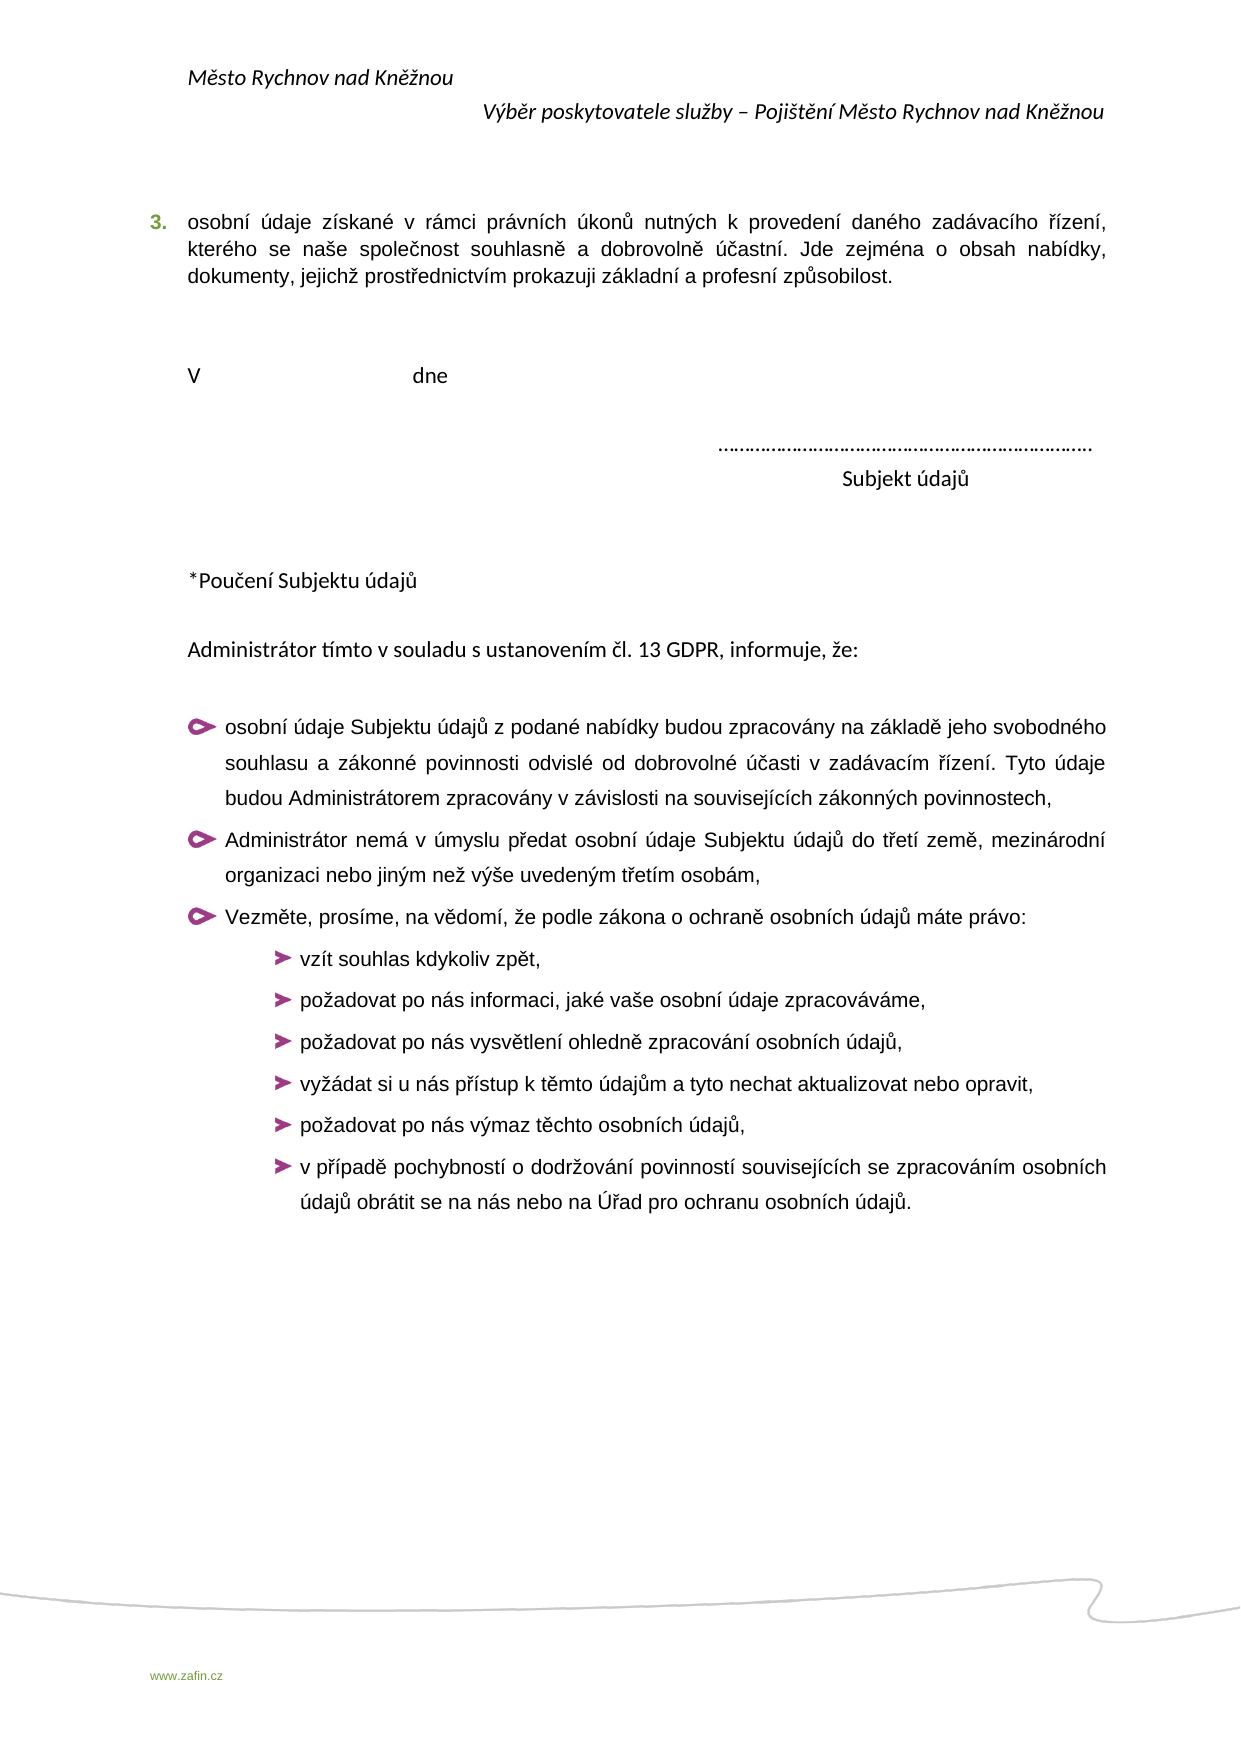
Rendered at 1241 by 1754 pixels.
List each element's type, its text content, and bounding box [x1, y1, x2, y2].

list požadovat po nás informaci, jaké vaše osobní údaje zpracováváme, [262, 977, 1107, 1012]
list Administrátor nemá v úmyslu předat osobní údaje Subjektu údajů do třetí země, mezinárodní organizaci nebo jiným než výše uvedeným třetím osobám, [187, 816, 1107, 887]
list v případě pochybností o dodržování povinností souvisejících se zpracováním osobních údajů obrátit se na nás nebo na Úřad pro ochranu osobních údajů. [262, 1143, 1107, 1214]
picture [263, 1157, 292, 1175]
picture [0, 1572, 1241, 1631]
text Subjekt údajů [667, 464, 1107, 492]
picture [188, 830, 217, 848]
list Vezměte, prosíme, na vědomí, že podle zákona o ochraně osobních údajů máte právo: [187, 893, 1107, 929]
text *Poučení Subjektu údajů [150, 567, 1107, 594]
text V dne [150, 361, 1107, 389]
picture [263, 991, 292, 1008]
list požadovat po nás vysvětlení ohledně zpracování osobních údajů, [262, 1018, 1107, 1054]
text Administrátor tímto v souladu s ustanovením čl. 13 GDPR, informuje, že: [150, 635, 1107, 663]
text …………………………………………………………….. [667, 429, 1107, 457]
picture [188, 718, 217, 735]
list osobní údaje získané v rámci právních úkonů nutných k provedení daného zadávacího řízení, kterého se naše společnost souhlasně a dobrovolně účastní. Jde zejména o obsah nabídky, dokumenty, jejichž prostřednictvím prokazuji základní a profesní způsobilost. [150, 207, 1107, 288]
picture [263, 1032, 292, 1050]
picture [263, 1116, 292, 1133]
picture [263, 949, 292, 966]
list osobní údaje Subjektu údajů z podané nabídky budou zpracovány na základě jeho svobodného souhlasu a zákonné povinnosti odvislé od dobrovolné účasti v zadávacím řízení. Tyto údaje budou Administrátorem zpracovány v závislosti na souvisejících zákonných povinnostech, [187, 704, 1107, 810]
list požadovat po nás výmaz těchto osobních údajů, [262, 1102, 1107, 1137]
list vyžádat si u nás přístup k těmto údajům a tyto nechat aktualizovat nebo opravit, [262, 1060, 1107, 1095]
list vzít souhlas kdykoliv zpět, [262, 935, 1107, 970]
picture [188, 907, 217, 925]
picture [263, 1074, 292, 1091]
